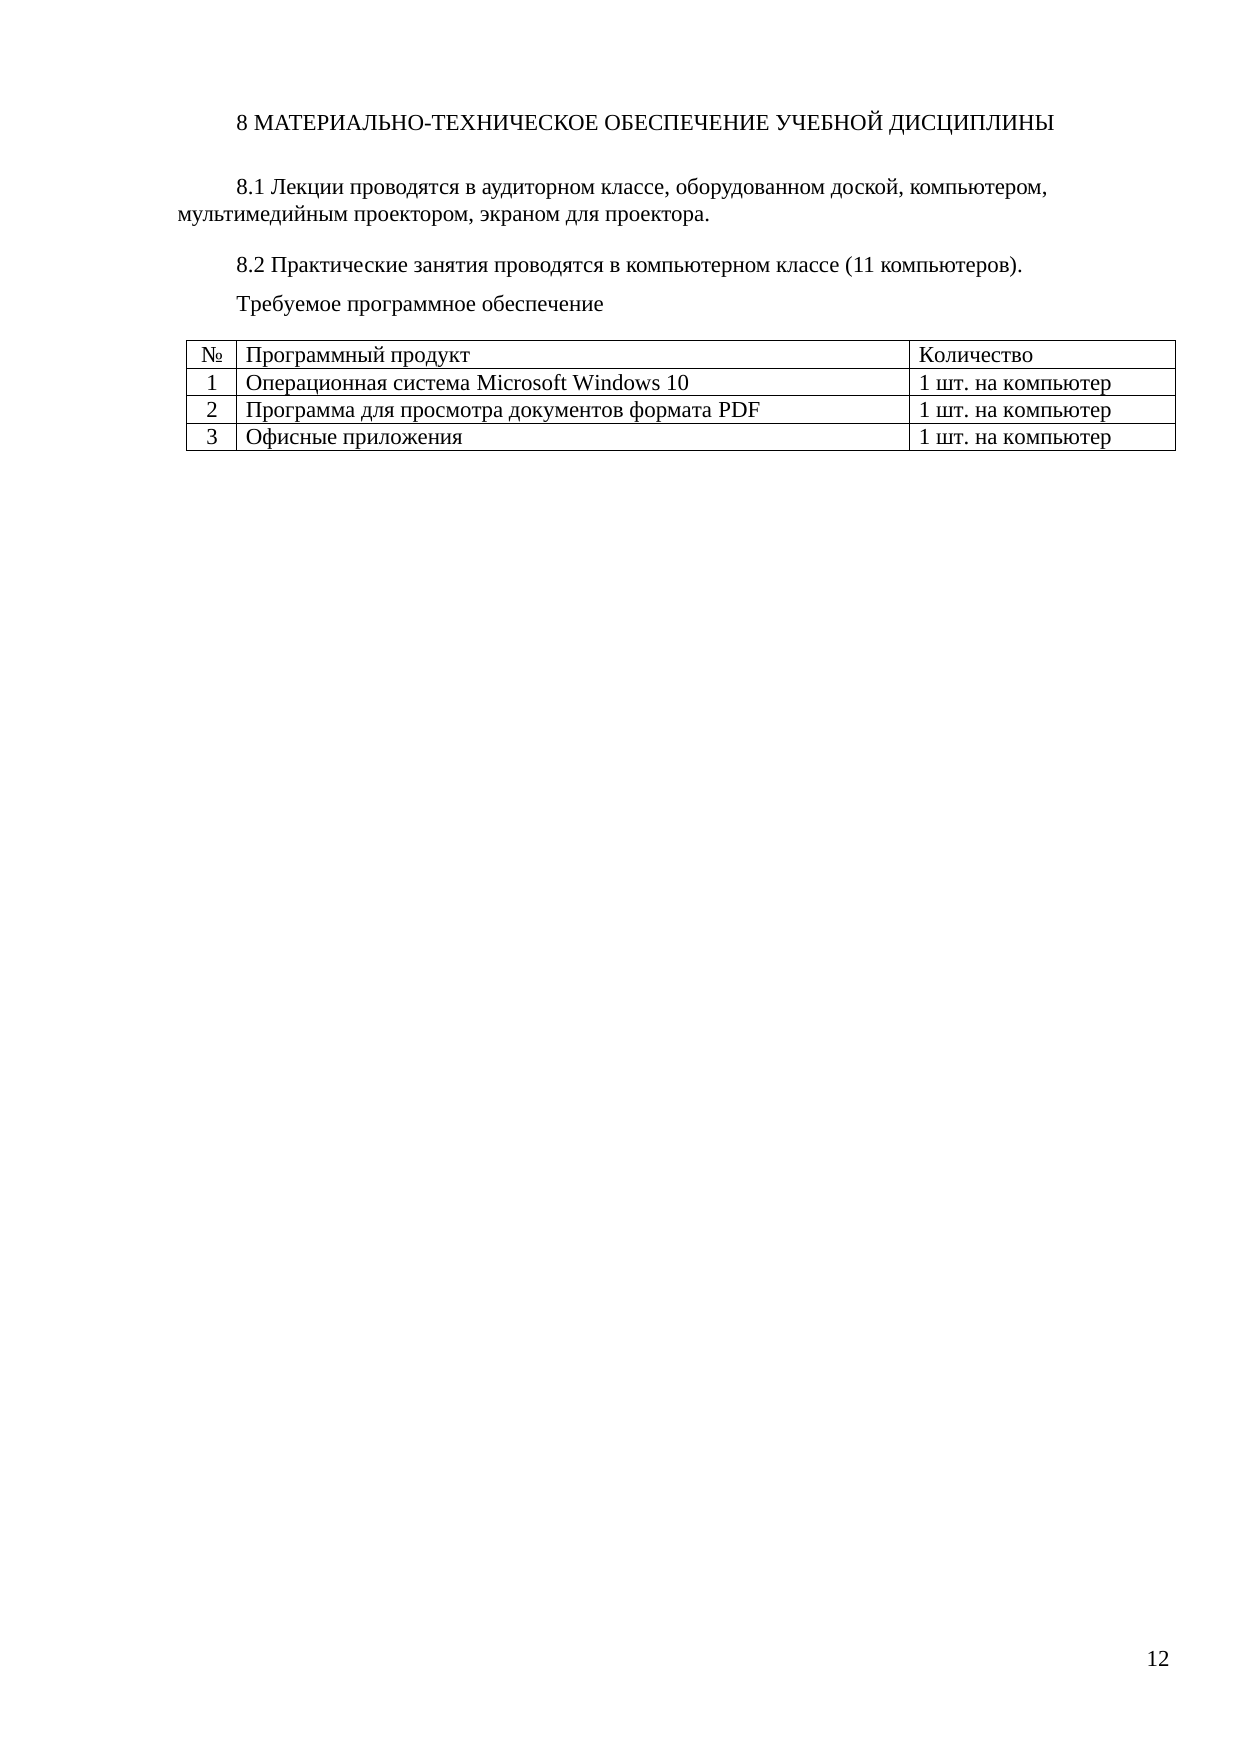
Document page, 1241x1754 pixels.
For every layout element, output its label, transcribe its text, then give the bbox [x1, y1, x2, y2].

table_header Программный продукт [237, 341, 909, 368]
table_header Количество [910, 341, 1175, 368]
subtitle Лекции проводятся в аудиторном классе, оборудованном доской, компьютером, мультимедийным проектором, экраном для проектора. [177, 173, 1169, 226]
table_header № [187, 341, 236, 368]
table_cell Программа для просмотра документов формата PDF [237, 396, 909, 422]
subtitle Практические занятия проводятся в компьютерном классе (11 компьютеров). [177, 251, 1169, 277]
table_cell 1 [187, 369, 236, 395]
table_cell 2 [187, 396, 236, 422]
table_cell Операционная система Microsoft Windows 10 [237, 369, 909, 395]
subtitle МАТЕРИАЛЬНО-ТЕХНИЧЕСКОЕ ОБЕСПЕЧЕНИЕ УЧЕБНОЙ ДИСЦИПЛИНЫ [177, 109, 1169, 136]
table_cell 1 шт. на компьютер [910, 424, 1175, 450]
table_cell 1 шт. на компьютер [910, 369, 1175, 395]
text Требуемое программное обеспечение [177, 290, 1169, 316]
table_cell 3 [187, 424, 236, 450]
table_cell Офисные приложения [237, 424, 909, 450]
table_cell 1 шт. на компьютер [910, 396, 1175, 422]
